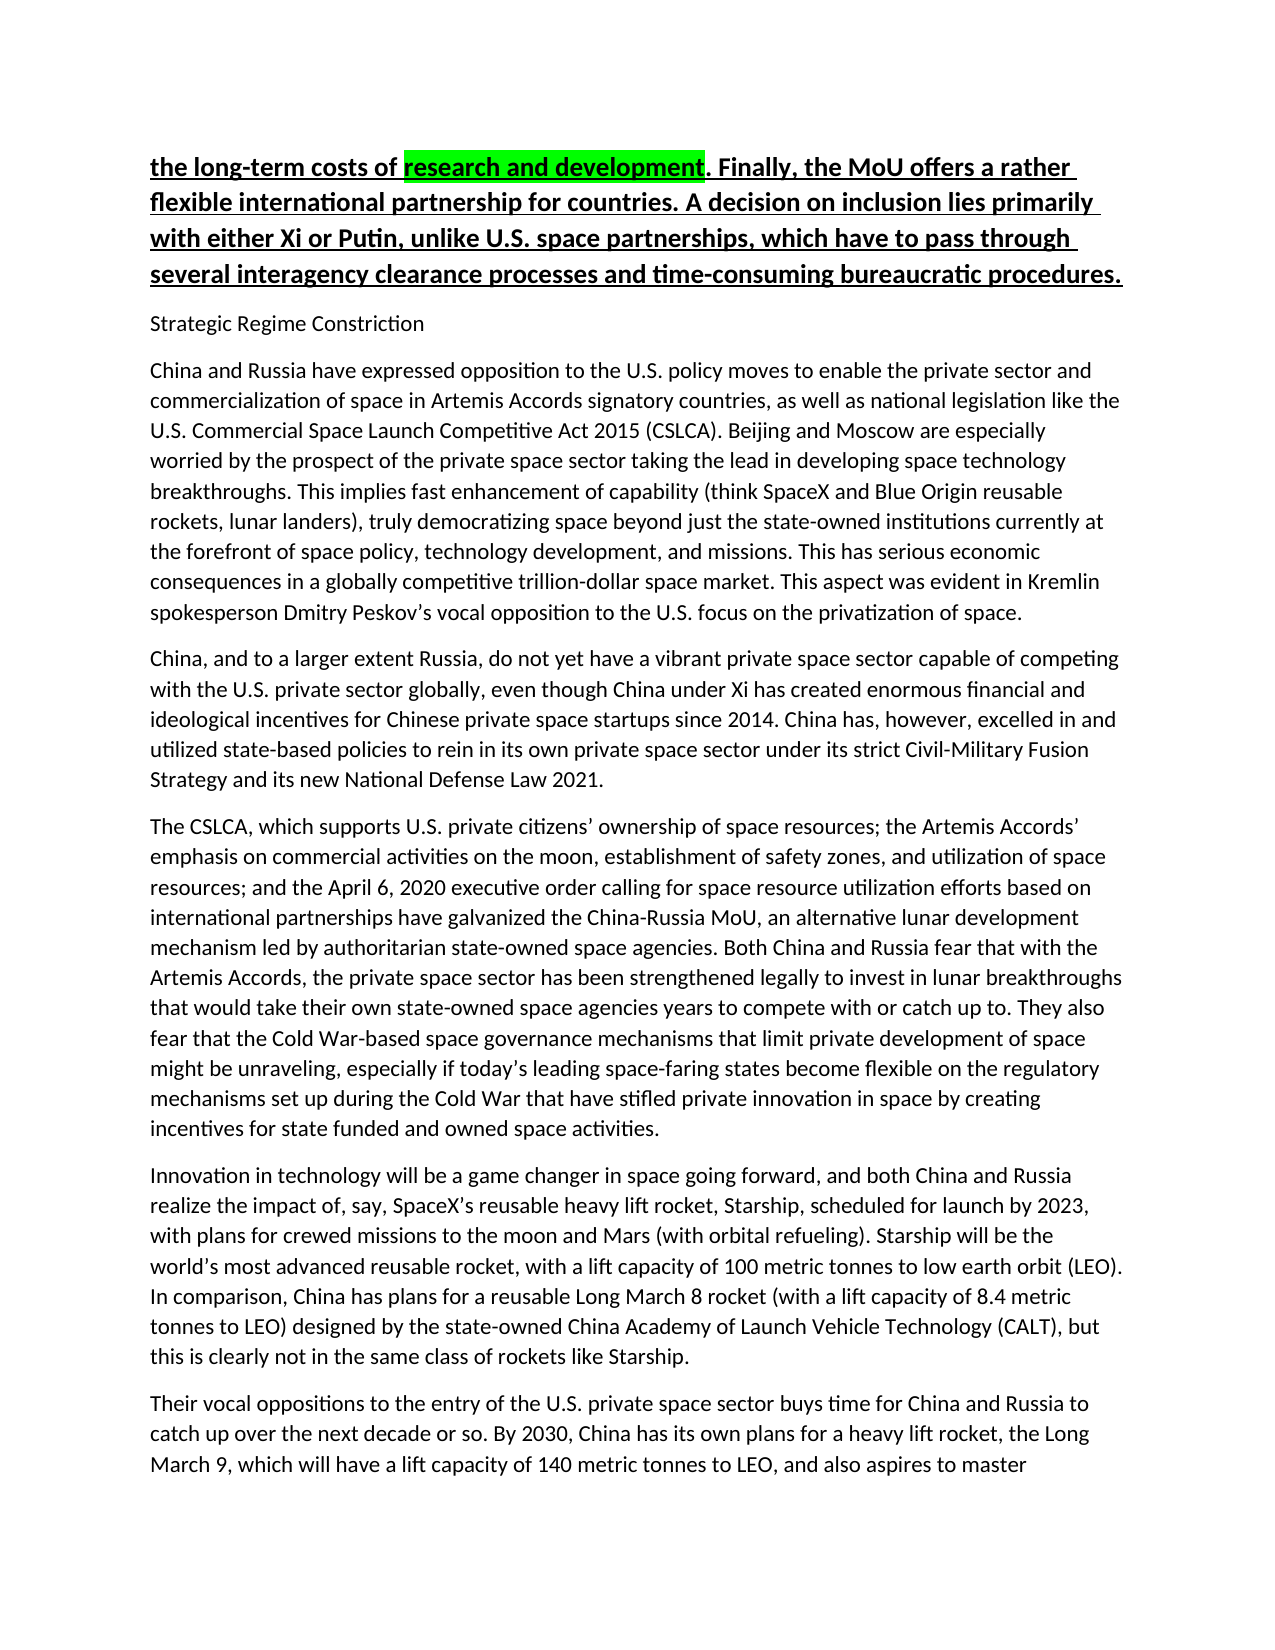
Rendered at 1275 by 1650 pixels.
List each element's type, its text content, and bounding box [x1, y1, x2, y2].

text Strategic Regime Constriction [150, 309, 1125, 337]
text China, and to a larger extent Russia, do not yet have a vibrant private space sector capable of competing with the U.S. private sector globally, even though China under Xi has created enormous financial and ideological incentives for Chinese private space startups since 2014. China has, however, excelled in and utilized state-based policies to rein in its own private space sector under its strict Civil-Military Fusion Strategy and its new National Defense Law 2021. [150, 644, 1125, 793]
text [150, 150, 1125, 290]
text The CSLCA, which supports U.S. private citizens’ ownership of space resources; the Artemis Accords’ emphasis on commercial activities on the moon, establishment of safety zones, and utilization of space resources; and the April 6, 2020 executive order calling for space resource utilization efforts based on international partnerships have galvanized the China-Russia MoU, an alternative lunar development mechanism led by authoritarian state-owned space agencies. Both China and Russia fear that with the Artemis Accords, the private space sector has been strengthened legally to invest in lunar breakthroughs that would take their own state-owned space agencies years to compete with or catch up to. They also fear that the Cold War-based space governance mechanisms that limit private development of space might be unraveling, especially if today’s leading space-faring states become flexible on the regulatory mechanisms set up during the Cold War that have stifled private innovation in space by creating incentives for state funded and owned space activities. [150, 812, 1125, 1142]
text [150, 1389, 1125, 1478]
text China and Russia have expressed opposition to the U.S. policy moves to enable the private sector and commercialization of space in Artemis Accords signatory countries, as well as national legislation like the U.S. Commercial Space Launch Competitive Act 2015 (CSLCA). Beijing and Moscow are especially worried by the prospect of the private space sector taking the lead in developing space technology breakthroughs. This implies fast enhancement of capability (think SpaceX and Blue Origin reusable rockets, lunar landers), truly democratizing space beyond just the state-owned institutions currently at the forefront of space policy, technology development, and missions. This has serious economic consequences in a globally competitive trillion-dollar space market. This aspect was evident in Kremlin spokesperson Dmitry Peskov’s vocal opposition to the U.S. focus on the privatization of space. [150, 356, 1125, 626]
text Innovation in technology will be a game changer in space going forward, and both China and Russia realize the impact of, say, SpaceX’s reusable heavy lift rocket, Starship, scheduled for launch by 2023, with plans for crewed missions to the moon and Mars (with orbital refueling). Starship will be the world’s most advanced reusable rocket, with a lift capacity of 100 metric tonnes to low earth orbit (LEO). In comparison, China has plans for a reusable Long March 8 rocket (with a lift capacity of 8.4 metric tonnes to LEO) designed by the state-owned China Academy of Launch Vehicle Technology (CALT), but this is clearly not in the same class of rockets like Starship. [150, 1161, 1125, 1371]
